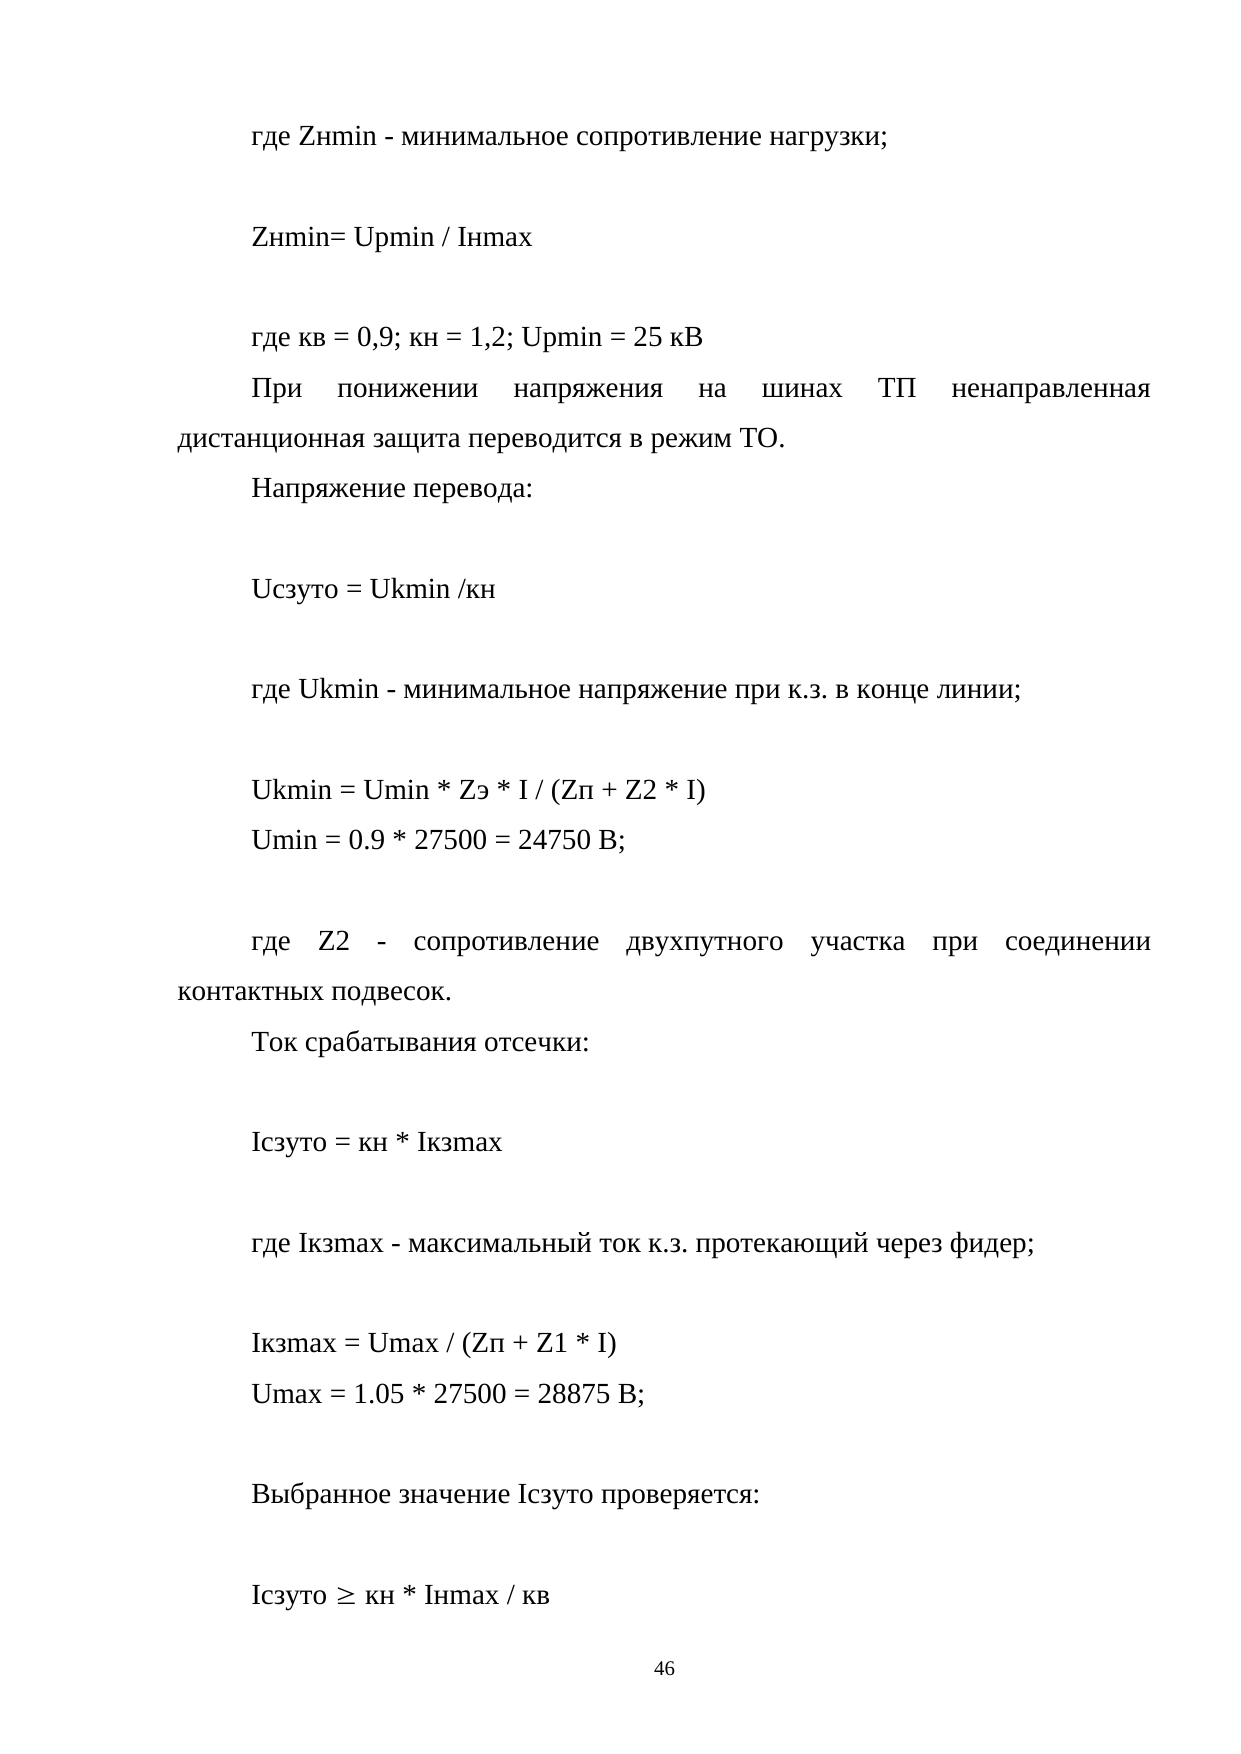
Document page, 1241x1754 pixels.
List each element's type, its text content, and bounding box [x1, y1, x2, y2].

text При понижении напряжения на шинах ТП ненаправленная дистанционная защита переводится в режим ТО. [177, 370, 1152, 453]
text где Ukmin - минимальное напряжение при к.з. в конце линии; [177, 672, 1152, 705]
text Umin = 0.9 * 27500 = 24750 В; [177, 822, 1152, 856]
text Uсзуто = Ukmin /кн [177, 571, 1152, 604]
text Iкзmax = Umax / (Zп + Z1 * I) [177, 1326, 1152, 1359]
text где Iкзmax - максимальный ток к.з. протекающий через фидер; [177, 1225, 1152, 1258]
text Umax = 1.05 * 27500 = 28875 В; [177, 1376, 1152, 1409]
text где Z2 - сопротивление двухпутного участка при соединении контактных подвесок. [177, 923, 1152, 1007]
text Ukmin = Umin * Zэ * I / (Zп + Z2 * I) [177, 772, 1152, 806]
text Выбранное значение Iсзуто проверяется: [177, 1477, 1152, 1510]
text Iсзуто кн * Iнmax / кв [177, 1577, 1152, 1611]
text Ток срабатывания отсечки: [177, 1024, 1152, 1057]
text где Zнmin - минимальное сопротивление нагрузки; [177, 118, 1152, 152]
text Iсзуто = кн * Iкзmax [177, 1124, 1152, 1158]
text Zнmin= Uрmin / Iнmax [177, 219, 1152, 252]
text Напряжение перевода: [177, 470, 1152, 504]
text где кв = 0,9; кн = 1,2; Uрmin = 25 кВ [177, 319, 1152, 353]
